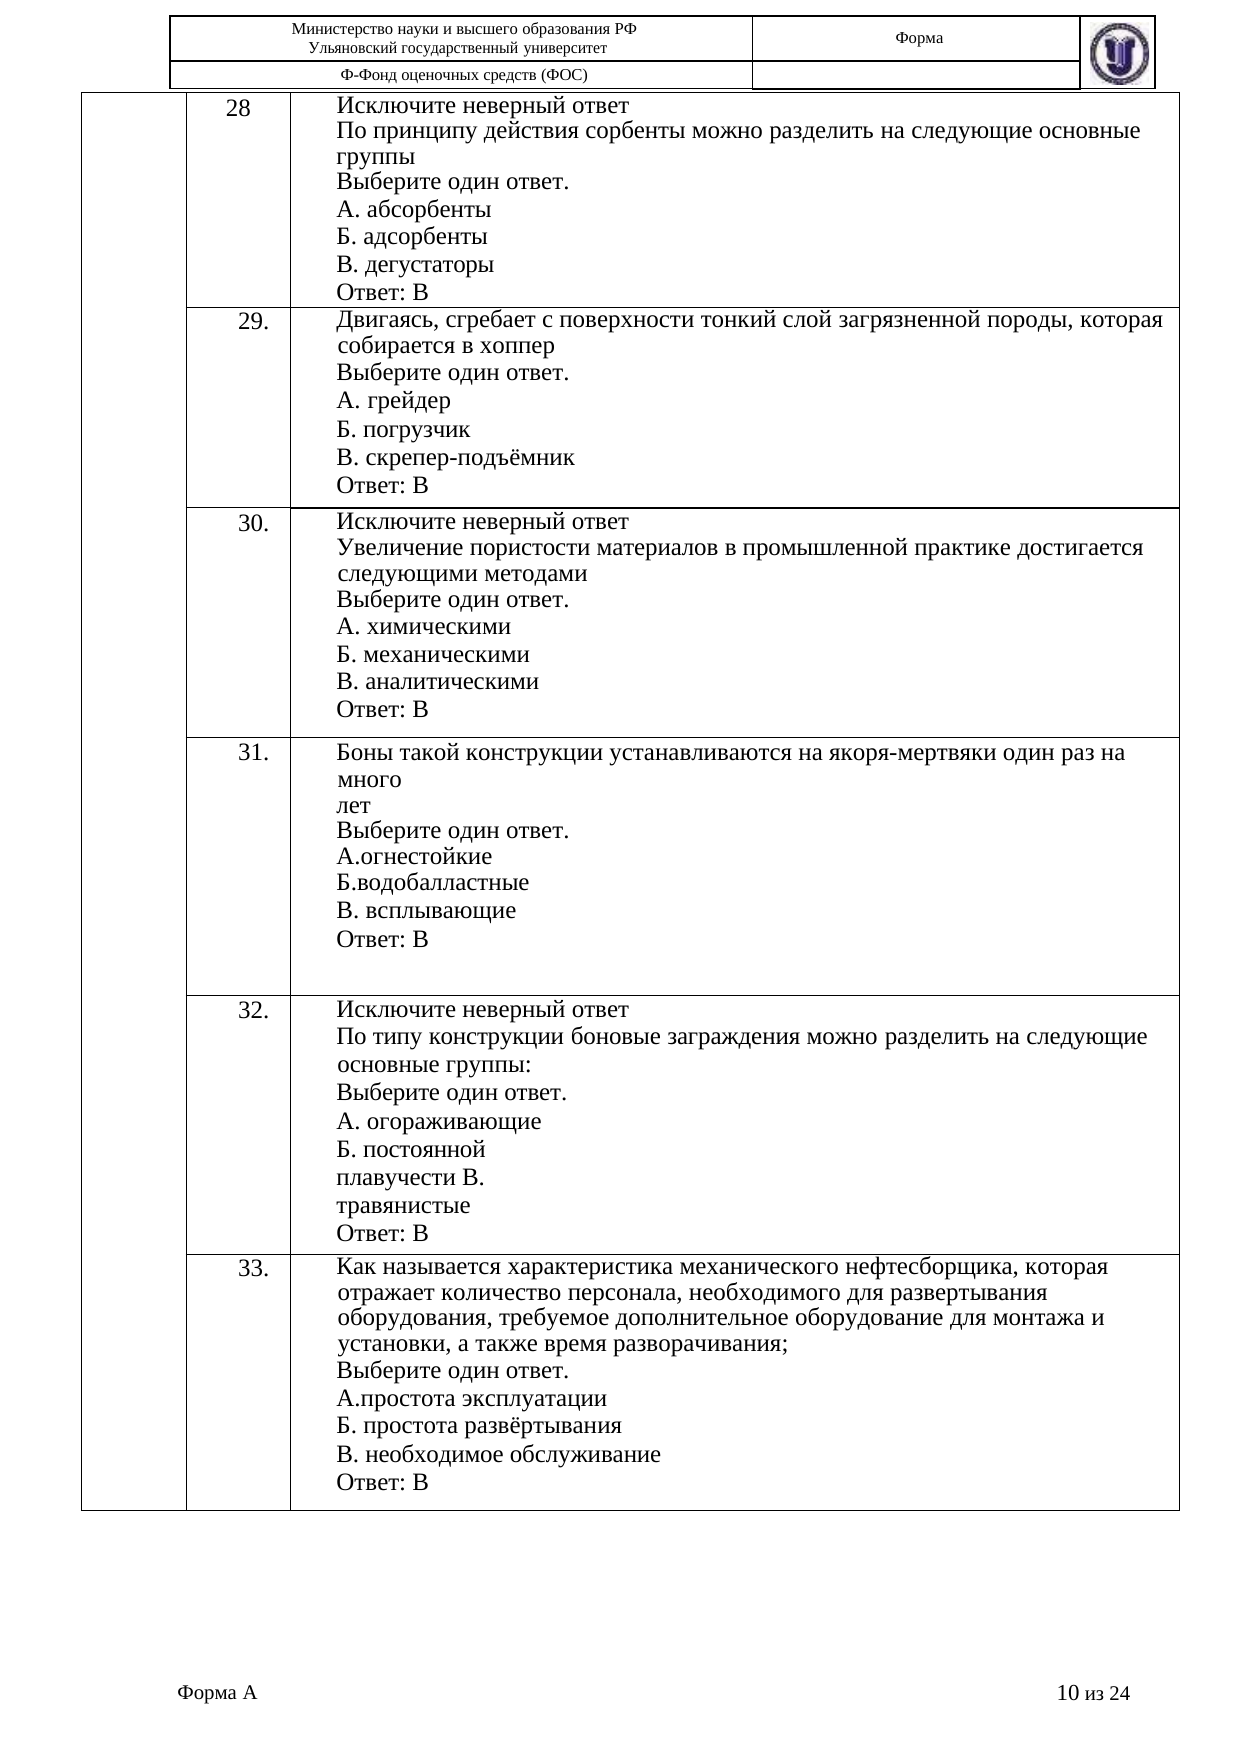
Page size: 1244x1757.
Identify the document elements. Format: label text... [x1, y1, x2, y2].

table_cell 30. [187, 508, 290, 737]
table_cell Исключите неверный ответ Увеличение пористости материалов в промышленной практике достигается следующими методами Выберите один ответ. А. химическими Б. механическими В. аналитическими Ответ: В [291, 509, 1179, 737]
table_cell Исключите неверный ответ По типу конструкции боновые заграждения можно разделить на следующие основные группы: Выберите один ответ. А. огораживающие Б. постоянной плавучести В. травянистые Ответ: В [291, 996, 1179, 1253]
table_cell Боны такой конструкции устанавливаются на якоря-мертвяки один раз на много лет Выберите один ответ. А.огнестойкие Б.водобалластные В. всплывающие Ответ: В [291, 738, 1179, 995]
table_cell 33. [187, 1255, 290, 1509]
table_cell 31. [187, 738, 290, 995]
table_cell Двигаясь, сгребает с поверхности тонкий слой загрязненной породы, которая собирается в хоппер Выберите один ответ. А. грейдер Б. погрузчик В. скрепер-подъёмник Ответ: В [291, 308, 1179, 507]
table_cell 29. [187, 308, 290, 507]
table_cell Исключите неверный ответ По принципу действия сорбенты можно разделить на следующие основные группы Выберите один ответ. А. абсорбенты Б. адсорбенты В. дегустаторы Ответ: В [291, 93, 1179, 307]
table_cell [82, 93, 186, 1509]
table_cell 32. [187, 996, 290, 1253]
table_cell 28 [187, 93, 290, 307]
table_cell Как называется характеристика механического нефтесборщика, которая отражает количество персонала, необходимого для развертывания оборудования, требуемое дополнительное оборудование для монтажа и установки, а также время разворачивания; Выберите один ответ. А.простота эксплуатации Б. простота развёртывания В. необходимое обслуживание Ответ: В [291, 1255, 1179, 1509]
picture [1090, 22, 1150, 85]
